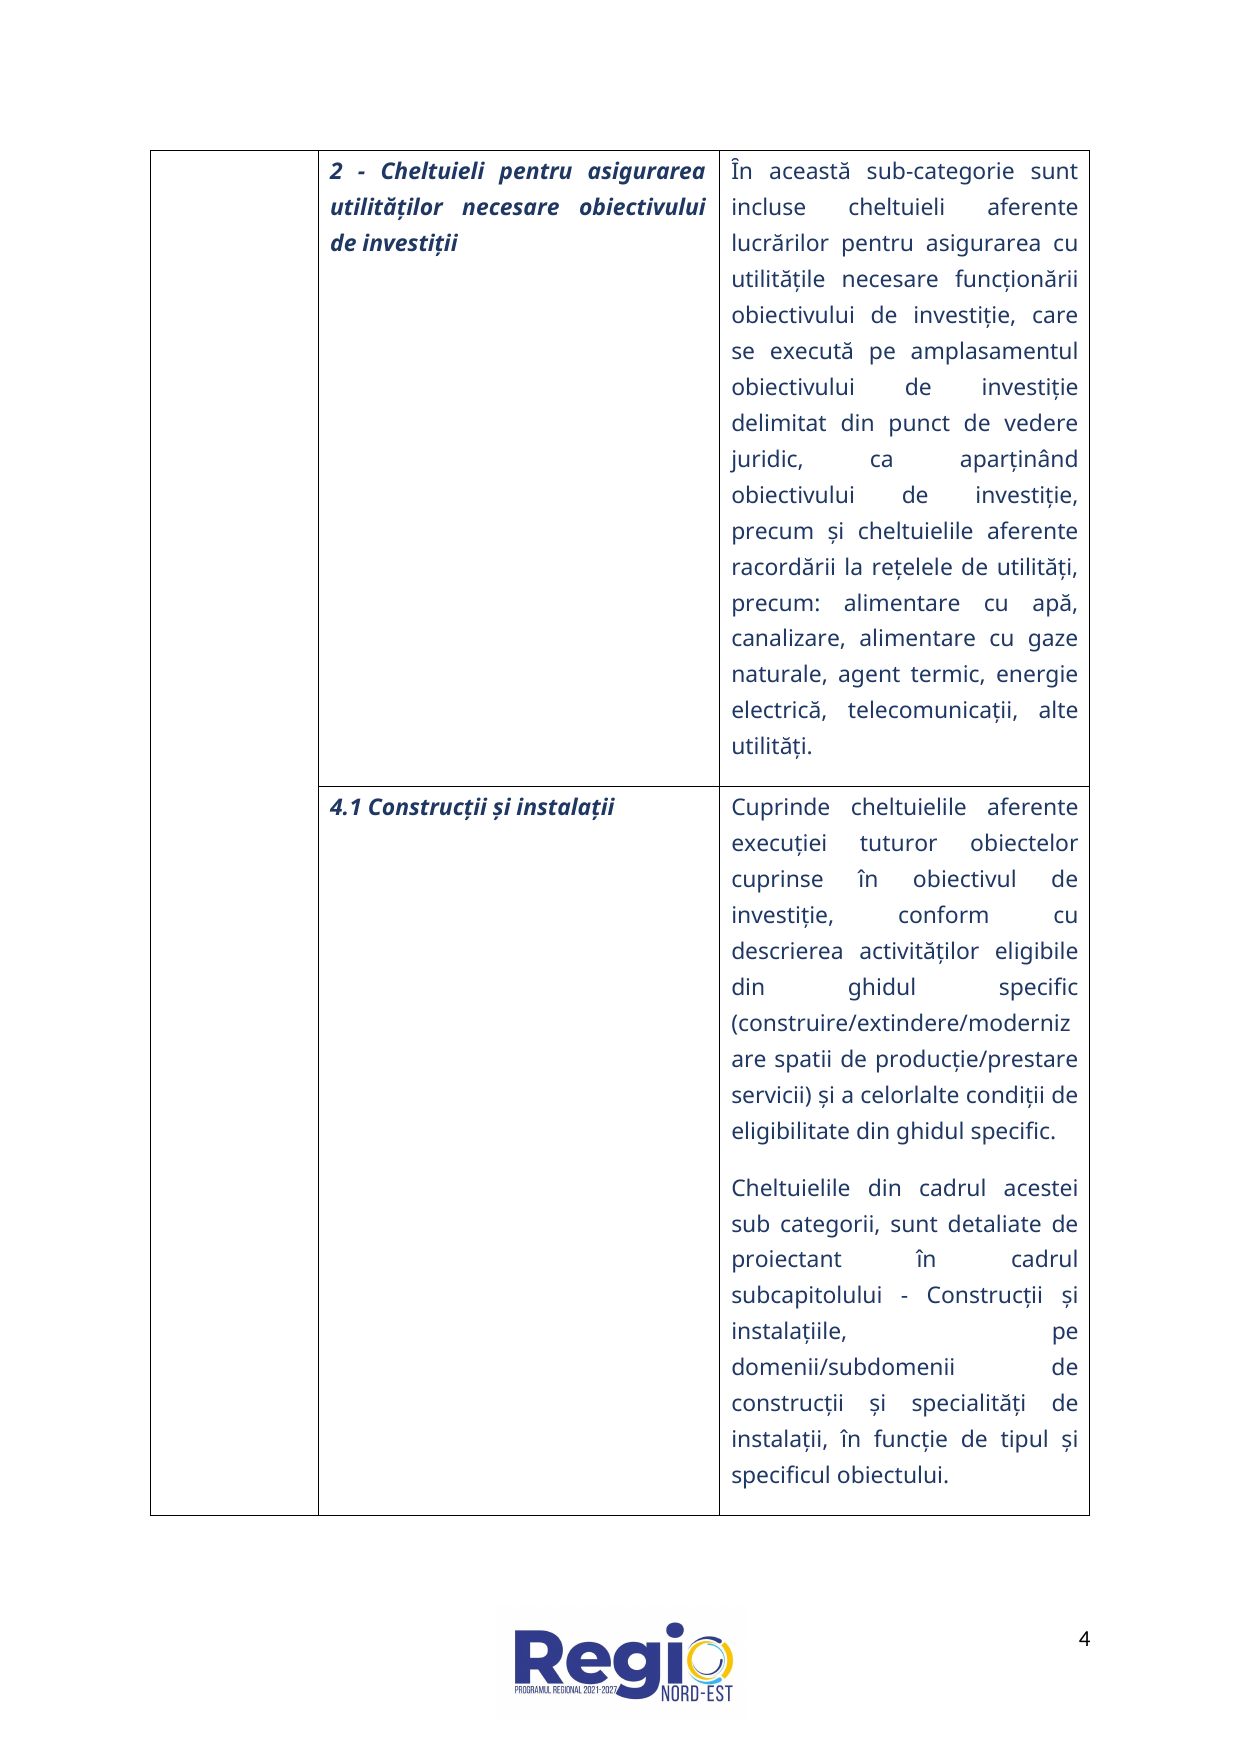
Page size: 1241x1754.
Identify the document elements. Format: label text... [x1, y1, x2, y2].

table_cell Cuprinde cheltuielile aferente execuției tuturor obiectelor cuprinse în obiectivul de investiție, conform cu descrierea activităților eligibile din ghidul specific (construire/extindere/modernizare spatii de producție/prestare servicii) și a celorlalte condiții de eligibilitate din ghidul specific. Cheltuielile din cadrul acestei sub categorii, sunt detaliate de proiectant în cadrul subcapitolului - Construcții și instalațiile, pe domenii/subdomenii de construcții și specialități de instalații, în funcție de tipul și specificul obiectului. [720, 787, 1089, 1515]
table_cell Ȋn această sub-categorie sunt incluse cheltuieli aferente lucrărilor pentru asigurarea cu utilitățile necesare funcționării obiectivului de investiție, care se execută pe amplasamentul obiectivului de investiție delimitat din punct de vedere juridic, ca aparținând obiectivului de investiție, precum și cheltuielile aferente racordării la rețelele de utilități, precum: alimentare cu apă, canalizare, alimentare cu gaze naturale, agent termic, energie electrică, telecomunicații, alte utilități. [720, 151, 1089, 786]
table_cell 4.1 Construcţii şi instalaţii [319, 787, 719, 1515]
table_cell 2 - Cheltuieli pentru asigurarea utilităţilor necesare obiectivului de investiţii [319, 151, 719, 786]
picture [494, 1604, 747, 1722]
